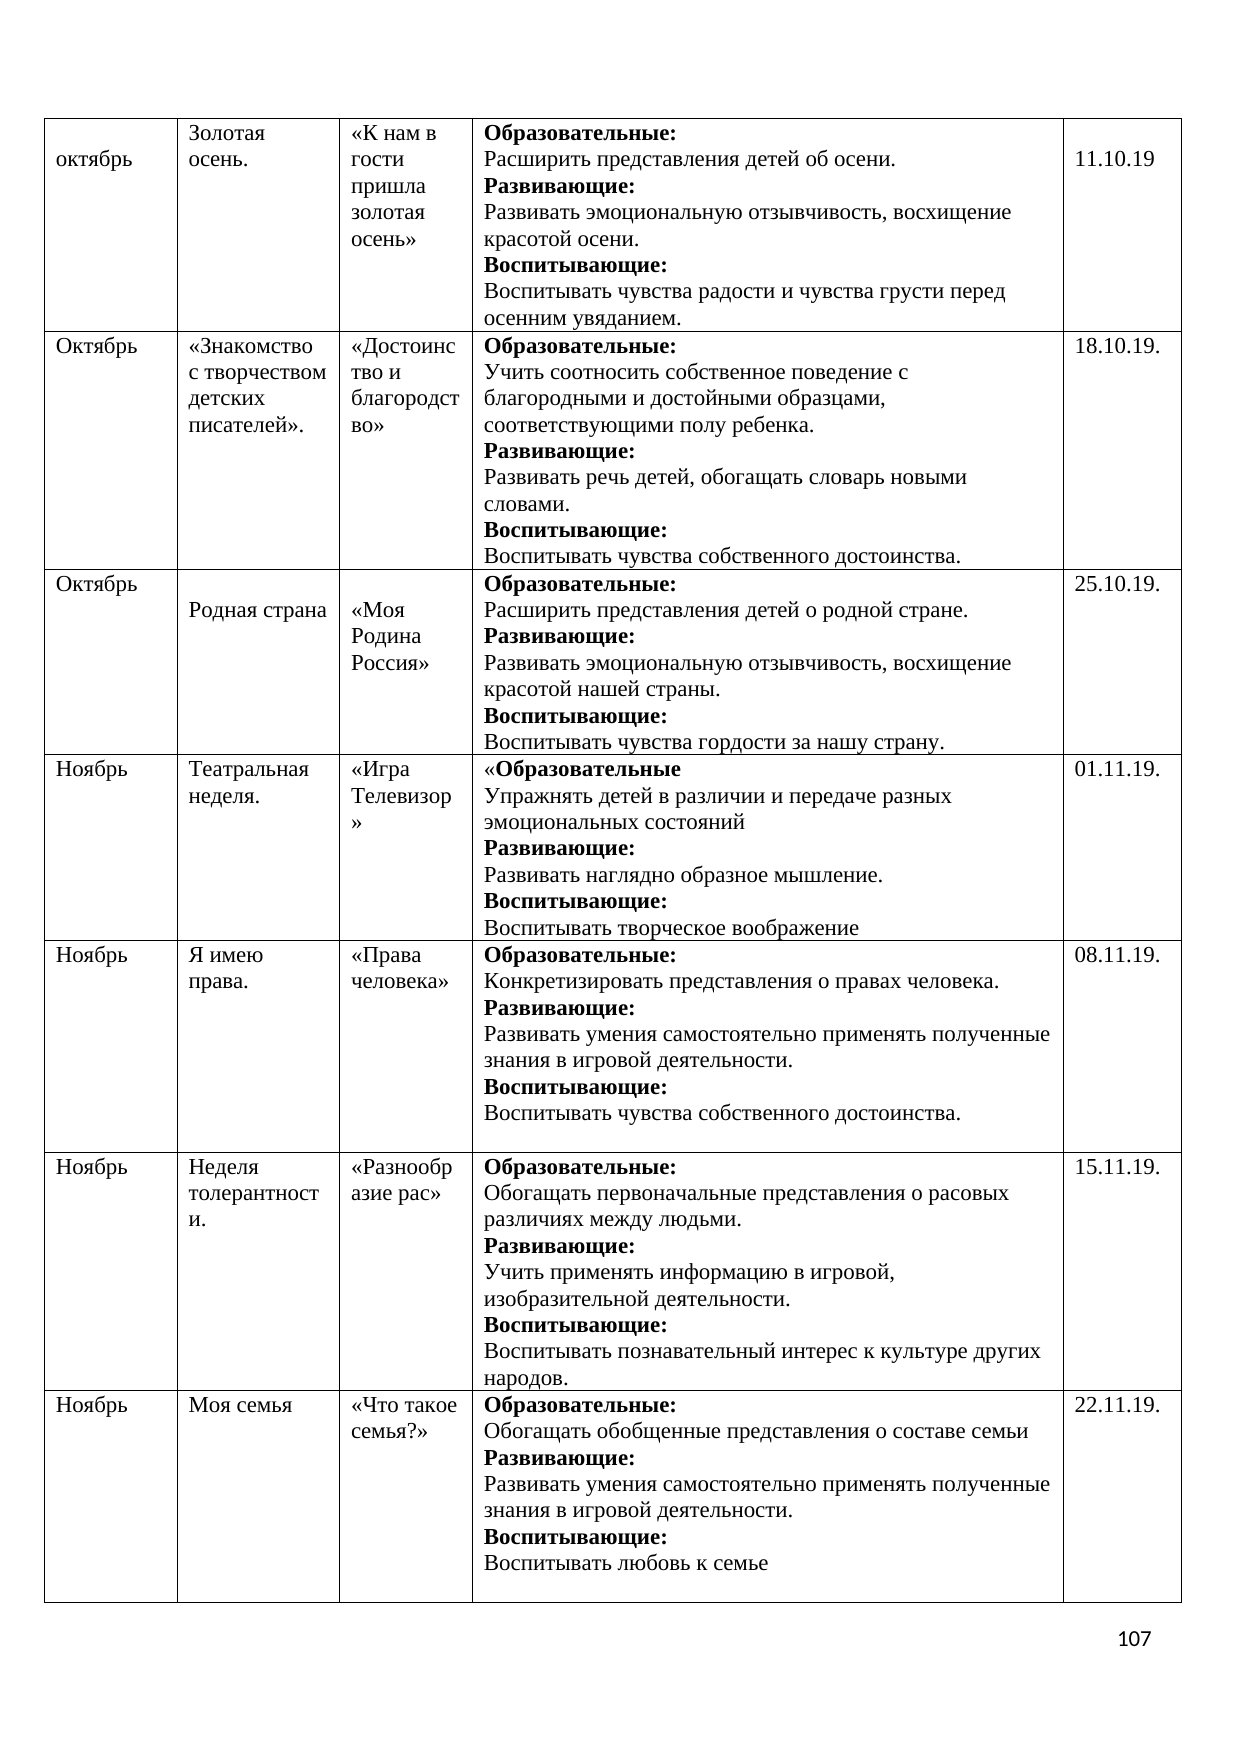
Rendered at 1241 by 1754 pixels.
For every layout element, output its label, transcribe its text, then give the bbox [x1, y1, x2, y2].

table_cell «Моя Родина Россия» [340, 570, 472, 754]
table_cell Неделя толерантности. [178, 1153, 339, 1390]
table_cell Ноябрь [45, 941, 177, 1152]
table_cell «Что такое семья?» [340, 1391, 472, 1602]
table_cell 01.11.19. [1064, 755, 1181, 940]
table_cell 08.11.19. [1064, 941, 1181, 1152]
table_cell 11.10.19 [1064, 119, 1181, 331]
table_cell октябрь [45, 119, 177, 331]
table_cell «Права человека» [340, 941, 472, 1152]
table_cell «Достоинство и благородство» [340, 332, 472, 569]
table_cell Ноябрь [45, 1391, 177, 1602]
table_cell 22.11.19. [1064, 1391, 1181, 1602]
table_cell Образовательные: Обогащать первоначальные представления о расовых различиях между людьми. Развивающие: Учить применять информацию в игровой, изобразительной деятельности. Воспитывающие: Воспитывать познавательный интерес к культуре других народов. [473, 1153, 1063, 1390]
table_cell Образовательные: Расширить представления детей об осени. Развивающие: Развивать эмоциональную отзывчивость, восхищение красотой осени. Воспитывающие: Воспитывать чувства радости и чувства грусти перед осенним увяданием. [473, 119, 1063, 331]
table_cell Октябрь [45, 570, 177, 754]
table_cell 15.11.19. [1064, 1153, 1181, 1390]
table_cell Образовательные: Обогащать обобщенные представления о составе семьи Развивающие: Развивать умения самостоятельно применять полученные знания в игровой деятельности. Воспитывающие: Воспитывать любовь к семье [473, 1391, 1063, 1602]
table_cell Моя семья [178, 1391, 339, 1602]
table_cell «К нам в гости пришла золотая осень» [340, 119, 472, 331]
table_cell Образовательные: Учить соотносить собственное поведение с благородными и достойными образцами, соответствующими полу ребенка. Развивающие: Развивать речь детей, обогащать словарь новыми словами. Воспитывающие: Воспитывать чувства собственного достоинства. [473, 332, 1063, 569]
table_cell «Образовательные Упражнять детей в различии и передаче разных эмоциональных состояний Развивающие: Развивать наглядно образное мышление. Воспитывающие: Воспитывать творческое воображение [473, 755, 1063, 940]
table_cell «Игра Телевизор» [340, 755, 472, 940]
table_cell Образовательные: Конкретизировать представления о правах человека. Развивающие: Развивать умения самостоятельно применять полученные знания в игровой деятельности. Воспитывающие: Воспитывать чувства собственного достоинства. [473, 941, 1063, 1152]
table_cell Театральная неделя. [178, 755, 339, 940]
table_cell «Знакомство с творчеством детских писателей». [178, 332, 339, 569]
table_cell Ноябрь [45, 755, 177, 940]
table_cell 18.10.19. [1064, 332, 1181, 569]
table_cell Золотая осень. [178, 119, 339, 331]
table_cell Ноябрь [45, 1153, 177, 1390]
table_cell Родная страна [178, 570, 339, 754]
table_cell 25.10.19. [1064, 570, 1181, 754]
table_cell Я имею права. [178, 941, 339, 1152]
table_cell «Разнообразие рас» [340, 1153, 472, 1390]
table_cell Образовательные: Расширить представления детей о родной стране. Развивающие: Развивать эмоциональную отзывчивость, восхищение красотой нашей страны. Воспитывающие: Воспитывать чувства гордости за нашу страну. [473, 570, 1063, 754]
table_cell Октябрь [45, 332, 177, 569]
